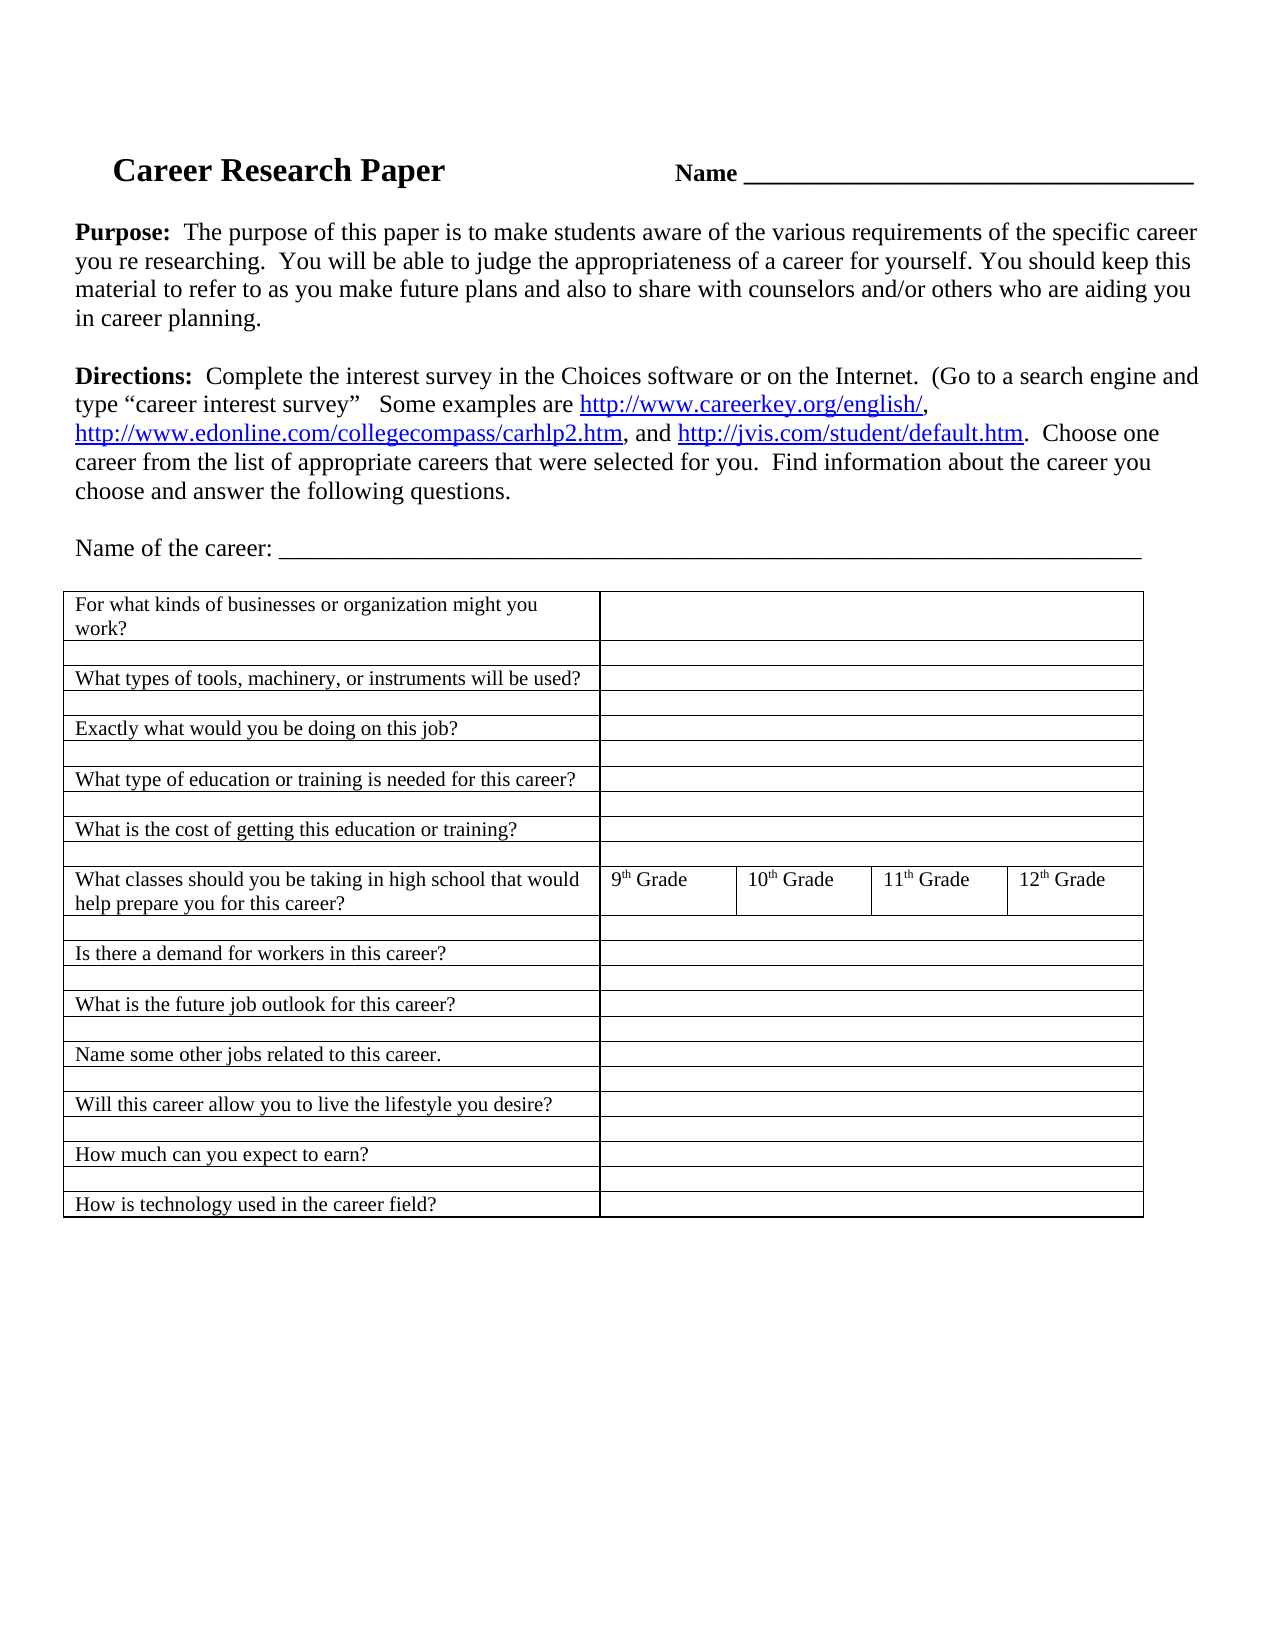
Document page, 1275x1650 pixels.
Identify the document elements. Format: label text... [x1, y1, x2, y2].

table_cell [601, 991, 1143, 1016]
table_cell How is technology used in the career field? [64, 1192, 599, 1216]
table_cell [601, 1017, 1143, 1041]
table_cell 12th Grade [1008, 867, 1143, 915]
table_cell What is the cost of getting this education or training? [64, 817, 599, 841]
table_cell [601, 666, 1143, 690]
table_cell [601, 1167, 1143, 1191]
table_cell [601, 1192, 1143, 1216]
table_cell [601, 966, 1143, 990]
table_cell [601, 941, 1143, 965]
table_cell What classes should you be taking in high school that would help prepare you for this career? [64, 867, 599, 915]
table_cell [64, 1117, 599, 1141]
table_cell [64, 1167, 599, 1191]
table_cell [601, 767, 1143, 791]
table_cell [64, 792, 599, 816]
table_cell What type of education or training is needed for this career? [64, 767, 599, 791]
table_cell [601, 1067, 1143, 1091]
table_cell [601, 1042, 1143, 1066]
table_cell [64, 966, 599, 990]
table_cell [64, 916, 599, 940]
table_cell [601, 1142, 1143, 1166]
table_cell [64, 741, 599, 766]
table_cell [601, 716, 1143, 740]
table_cell Will this career allow you to live the lifestyle you desire? [64, 1092, 599, 1116]
text Name of the career: _____________________________________________________________________ [75, 533, 1200, 562]
table_cell [64, 1067, 599, 1091]
table_cell [601, 641, 1143, 665]
table_cell How much can you expect to earn? [64, 1142, 599, 1166]
table_cell [601, 817, 1143, 841]
table_cell 11th Grade [872, 867, 1007, 915]
table_cell [601, 842, 1143, 866]
text Directions: Complete the interest survey in the Choices software or on the Internet. (Go to a search engine and type “career interest survey” Some examples are http://www.careerkey.org/english/, http://www.edonline.com/collegecompass/carhlp2.htm, and http://jvis.com/student/default.htm. Choose one career from the list of appropriate careers that were selected for you. Find information about the career you choose and answer the following questions. [75, 361, 1200, 504]
text Career Research Paper Name ____________________________________ [112, 150, 1200, 188]
table_cell [601, 1117, 1143, 1141]
table_header [601, 592, 1143, 640]
text Purpose: The purpose of this paper is to make students aware of the various requirements of the specific career you re researching. You will be able to judge the appropriateness of a career for yourself. You should keep this material to refer to as you make future plans and also to share with counselors and/or others who are aiding you in career planning. [75, 217, 1200, 332]
table_cell [64, 641, 599, 665]
table_cell Is there a demand for workers in this career? [64, 941, 599, 965]
table_cell 10th Grade [737, 867, 871, 915]
table_cell Exactly what would you be doing on this job? [64, 716, 599, 740]
table_cell [64, 842, 599, 866]
table_cell What types of tools, machinery, or instruments will be used? [64, 666, 599, 690]
table_cell [601, 691, 1143, 715]
table_cell [601, 916, 1143, 940]
table_cell [64, 1017, 599, 1041]
table_header For what kinds of businesses or organization might you work? [64, 592, 599, 640]
table_cell [601, 792, 1143, 816]
table_cell Name some other jobs related to this career. [64, 1042, 599, 1066]
table_cell [601, 1092, 1143, 1116]
table_cell What is the future job outlook for this career? [64, 991, 599, 1016]
table_cell [601, 741, 1143, 766]
table_cell 9th Grade [601, 867, 736, 915]
table_cell [64, 691, 599, 715]
